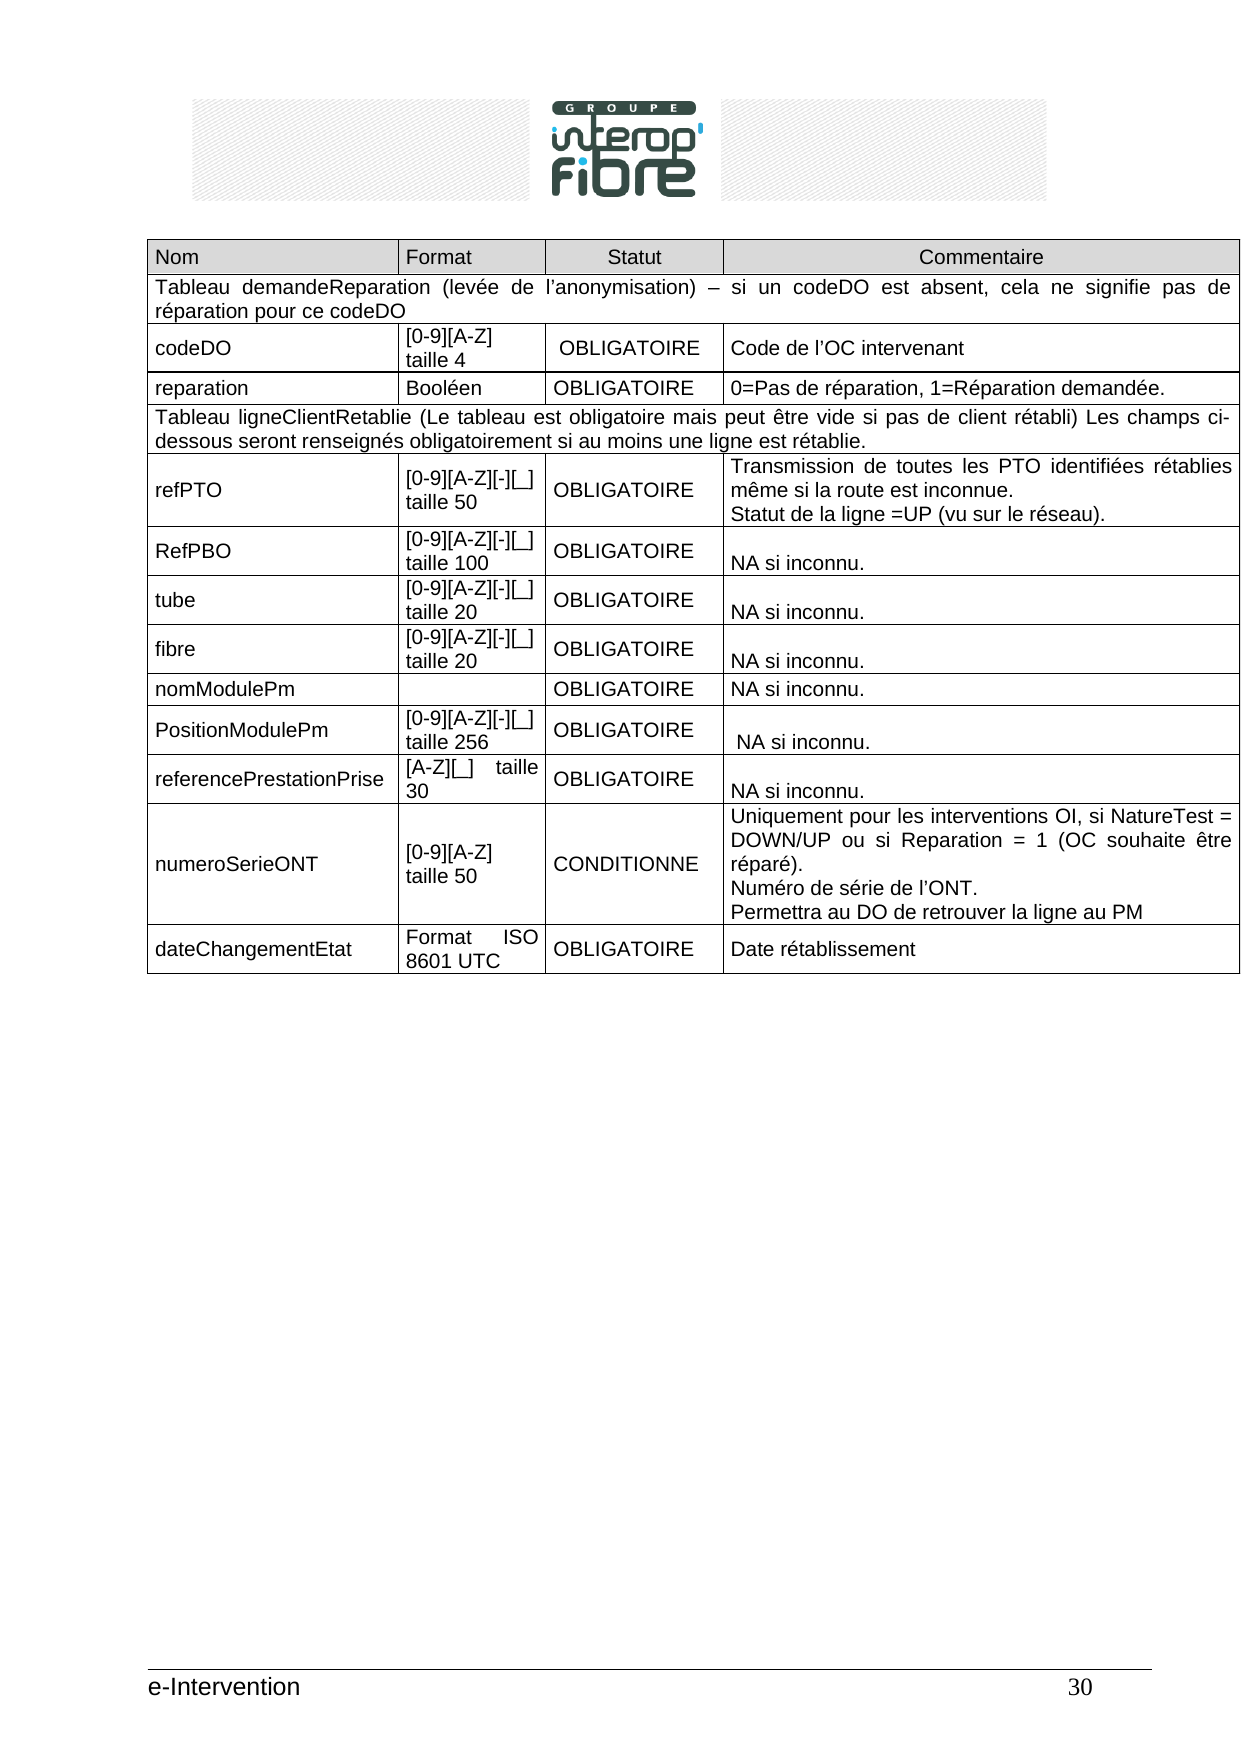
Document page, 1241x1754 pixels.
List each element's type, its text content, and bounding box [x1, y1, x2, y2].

table_cell OBLIGATOIRE [546, 324, 723, 371]
table_cell [0-9][A-Z][-][_] taille 50 [399, 454, 545, 526]
table_cell [0-9][A-Z][-][_] taille 20 [399, 576, 545, 624]
table_cell [0-9][A-Z] taille 4 [399, 324, 545, 371]
table_cell codeDO [148, 324, 398, 371]
table_cell [0-9][A-Z][-][_] taille 256 [399, 706, 545, 754]
table_cell NA si inconnu. [724, 674, 1239, 705]
table_cell OBLIGATOIRE [546, 576, 723, 624]
table_cell NA si inconnu. [724, 576, 1239, 624]
table_cell numeroSerieONT [148, 804, 398, 924]
table_cell Transmission de toutes les PTO identifiées rétablies même si la route est inconnue. Statut de la ligne =UP (vu sur le réseau). [724, 454, 1239, 526]
table_cell reparation [148, 373, 398, 404]
table_cell OBLIGATOIRE [546, 706, 723, 754]
table_cell fibre [148, 625, 398, 673]
table_header Nom [148, 240, 398, 273]
table_cell OBLIGATOIRE [546, 373, 723, 404]
table_cell OBLIGATOIRE [546, 527, 723, 575]
table_cell NA si inconnu. [724, 706, 1239, 754]
table_cell refPTO [148, 454, 398, 526]
table_cell [0-9][A-Z] taille 50 [399, 804, 545, 924]
table_cell PositionModulePm [148, 706, 398, 754]
table_cell NA si inconnu. [724, 527, 1239, 575]
table_cell nomModulePm [148, 674, 398, 705]
table_cell Booléen [399, 373, 545, 404]
table_cell OBLIGATOIRE [546, 925, 723, 973]
table_cell Tableau ligneClientRetablie (Le tableau est obligatoire mais peut être vide si pas de client rétabli) Les champs ci-dessous seront renseignés obligatoirement si au moins une ligne est rétablie. [148, 405, 1239, 453]
table_cell Format ISO 8601 UTC [399, 925, 545, 973]
table_cell OBLIGATOIRE [546, 625, 723, 673]
table_header Statut [546, 240, 723, 273]
table_cell dateChangementEtat [148, 925, 398, 973]
table_cell OBLIGATOIRE [546, 674, 723, 705]
table_cell referencePrestationPrise [148, 755, 398, 803]
table_cell tube [148, 576, 398, 624]
table_cell Uniquement pour les interventions OI, si NatureTest = DOWN/UP ou si Reparation = 1 (OC souhaite être réparé). Numéro de série de l’ONT. Permettra au DO de retrouver la ligne au PM [724, 804, 1239, 924]
table_cell [0-9][A-Z][-][_] taille 100 [399, 527, 545, 575]
table_cell [399, 674, 545, 705]
table_cell OBLIGATOIRE [546, 454, 723, 526]
table_cell OBLIGATOIRE [546, 755, 723, 803]
table_header Format [399, 240, 545, 273]
table_cell [A-Z][_] taille 30 [399, 755, 545, 803]
table_cell RefPBO [148, 527, 398, 575]
table_cell [0-9][A-Z][-][_] taille 20 [399, 625, 545, 673]
table_cell 0=Pas de réparation, 1=Réparation demandée. [724, 373, 1239, 404]
table_cell Code de l’OC intervenant [724, 324, 1239, 371]
table_cell CONDITIONNE [546, 804, 723, 924]
table_header Commentaire [724, 240, 1239, 273]
table_cell Date rétablissement [724, 925, 1239, 973]
table_cell NA si inconnu. [724, 755, 1239, 803]
picture [147, 59, 1091, 239]
table_cell Tableau demandeReparation (levée de l’anonymisation) – si un codeDO est absent, cela ne signifie pas de réparation pour ce codeDO [148, 275, 1239, 322]
table_cell NA si inconnu. [724, 625, 1239, 673]
